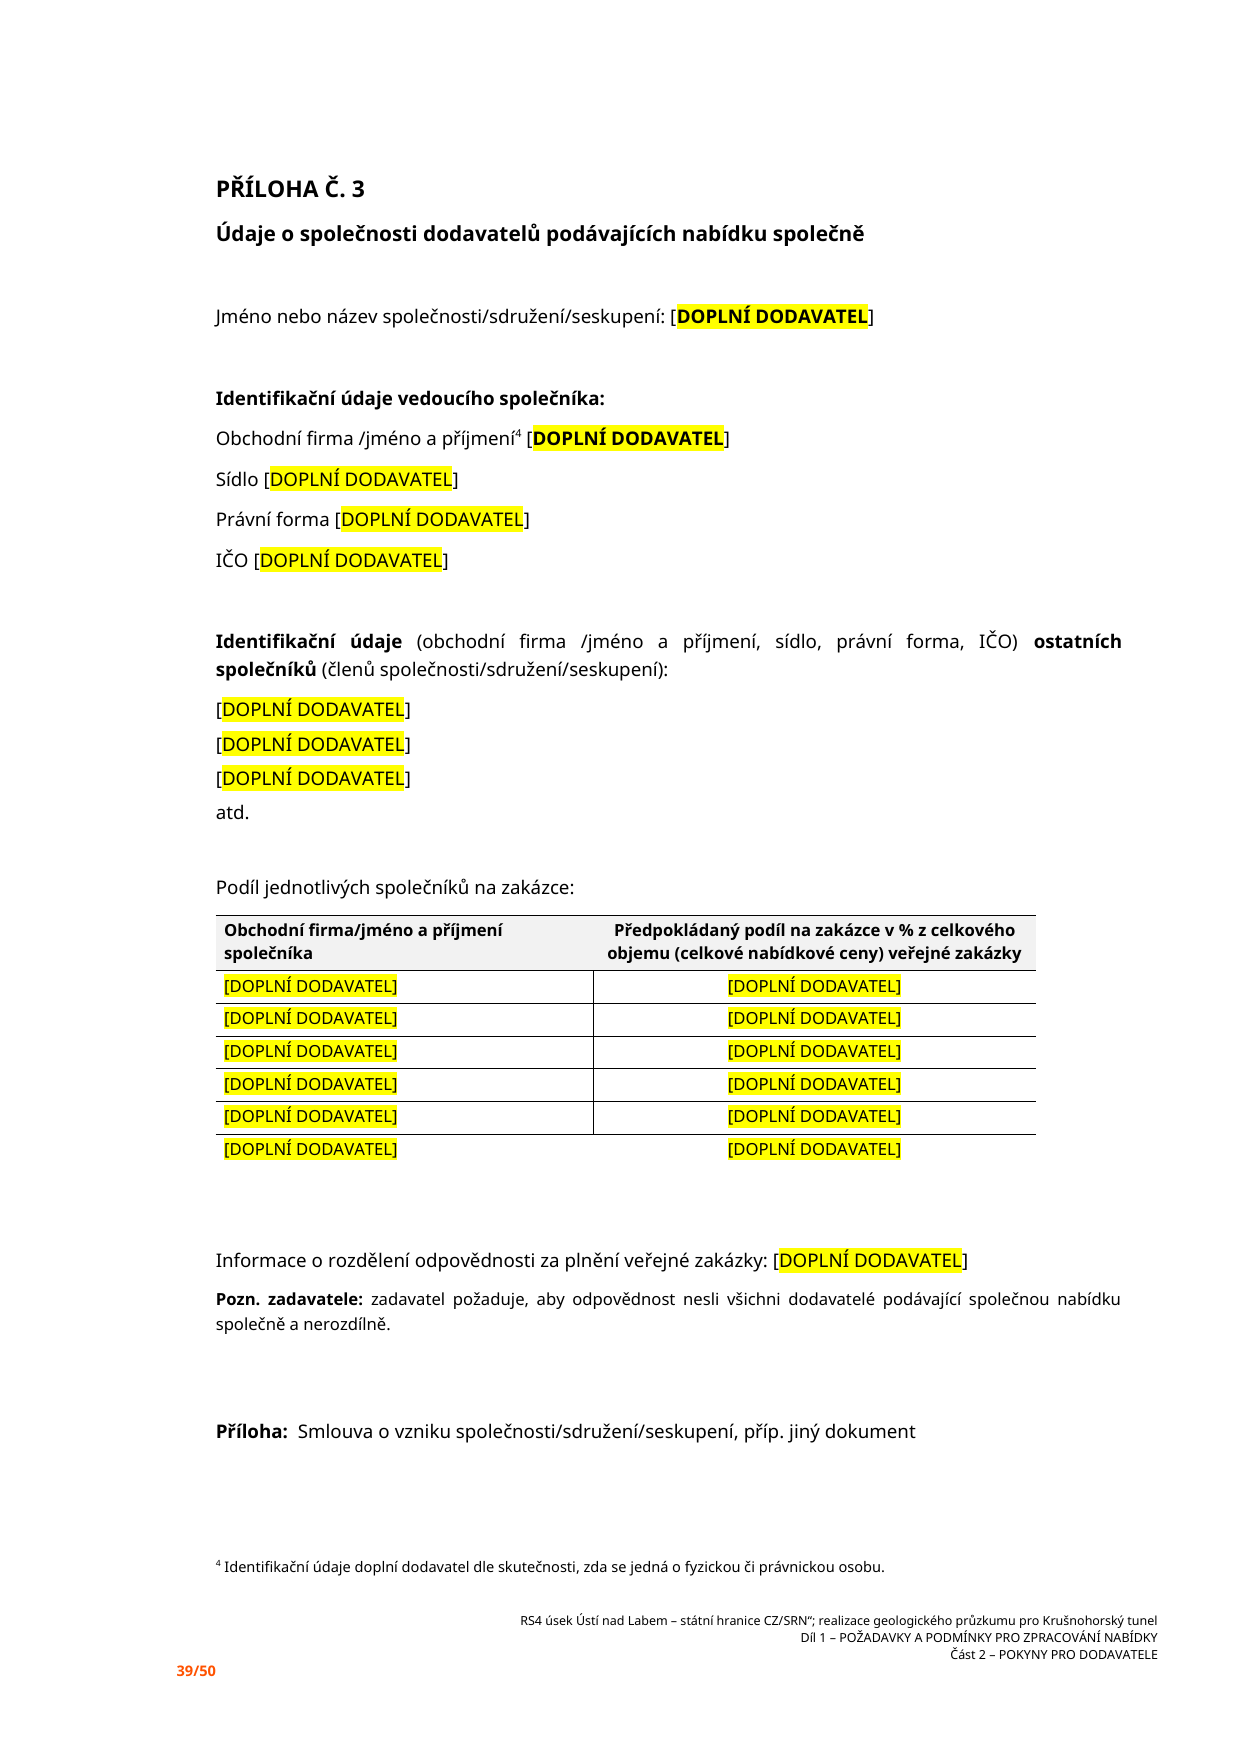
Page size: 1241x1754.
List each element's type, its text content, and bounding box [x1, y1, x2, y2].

text [DOPLNÍ DODAVATEL] [404, 731, 1122, 756]
table_cell [DOPLNÍ DODAVATEL] [216, 1004, 593, 1036]
text Příloha č. 3 [216, 173, 1122, 204]
text Právní forma [DOPLNÍ DODAVATEL] [216, 506, 341, 532]
table_cell [DOPLNÍ DODAVATEL] [594, 1037, 1036, 1068]
table_cell [DOPLNÍ DODAVATEL] [216, 1069, 593, 1101]
text Jméno nebo název společnosti/sdružení/seskupení: [DOPLNÍ DODAVATEL] [868, 304, 1122, 329]
text Identifikační údaje vedoucího společníka: [216, 385, 1122, 410]
text Sídlo [DOPLNÍ DODAVATEL] [452, 466, 1122, 491]
text IČO [DOPLNÍ DODAVATEL] [442, 547, 1122, 572]
text Podíl jednotlivých společníků na zakázce: [216, 874, 1122, 900]
text Obchodní firma /jméno a příjmení [DOPLNÍ DODAVATEL] [724, 425, 1122, 451]
table_cell [DOPLNÍ DODAVATEL] [216, 1135, 593, 1166]
table_cell [DOPLNÍ DODAVATEL] [594, 971, 1036, 1003]
table_cell [DOPLNÍ DODAVATEL] [594, 1069, 1036, 1101]
table_header Obchodní firma/jméno a příjmení společníka [216, 916, 593, 970]
text Informace o rozdělení odpovědnosti za plnění veřejné zakázky: [DOPLNÍ DODAVATEL] [216, 1247, 1122, 1273]
table_cell [DOPLNÍ DODAVATEL] [593, 1135, 1036, 1166]
table_cell [DOPLNÍ DODAVATEL] [594, 1004, 1036, 1036]
table_cell [DOPLNÍ DODAVATEL] [216, 1102, 593, 1134]
text Obchodní firma /jméno a příjmení [DOPLNÍ DODAVATEL] [216, 425, 533, 451]
text Právní forma [DOPLNÍ DODAVATEL] [523, 506, 1122, 532]
text Jméno nebo název společnosti/sdružení/seskupení: [DOPLNÍ DODAVATEL] [216, 304, 677, 329]
text Pozn. zadavatele: zadavatel požaduje, aby odpovědnost nesli všichni dodavatelé podávající společnou nabídku společně a nerozdílně. [216, 1288, 1122, 1336]
table_cell [DOPLNÍ DODAVATEL] [594, 1102, 1036, 1134]
text [DOPLNÍ DODAVATEL] [404, 697, 1122, 722]
table_header Předpokládaný podíl na zakázce v % z celkového objemu (celkové nabídkové ceny) veřejné zakázky [593, 916, 1036, 970]
table_cell [DOPLNÍ DODAVATEL] [216, 1037, 593, 1068]
text Identifikační údaje (obchodní firma /jméno a příjmení, sídlo, právní forma, IČO) ostatních společníků (členů společnosti/sdružení/seskupení): [216, 628, 1122, 682]
text Příloha: Smlouva o vzniku společnosti/sdružení/seskupení, příp. jiný dokument [216, 1419, 1122, 1444]
text [DOPLNÍ DODAVATEL] [404, 765, 1122, 791]
table_cell [DOPLNÍ DODAVATEL] [216, 971, 593, 1003]
text Údaje o společnosti dodavatelů podávajících nabídku společně [216, 219, 1122, 248]
text atd. [216, 799, 1122, 825]
